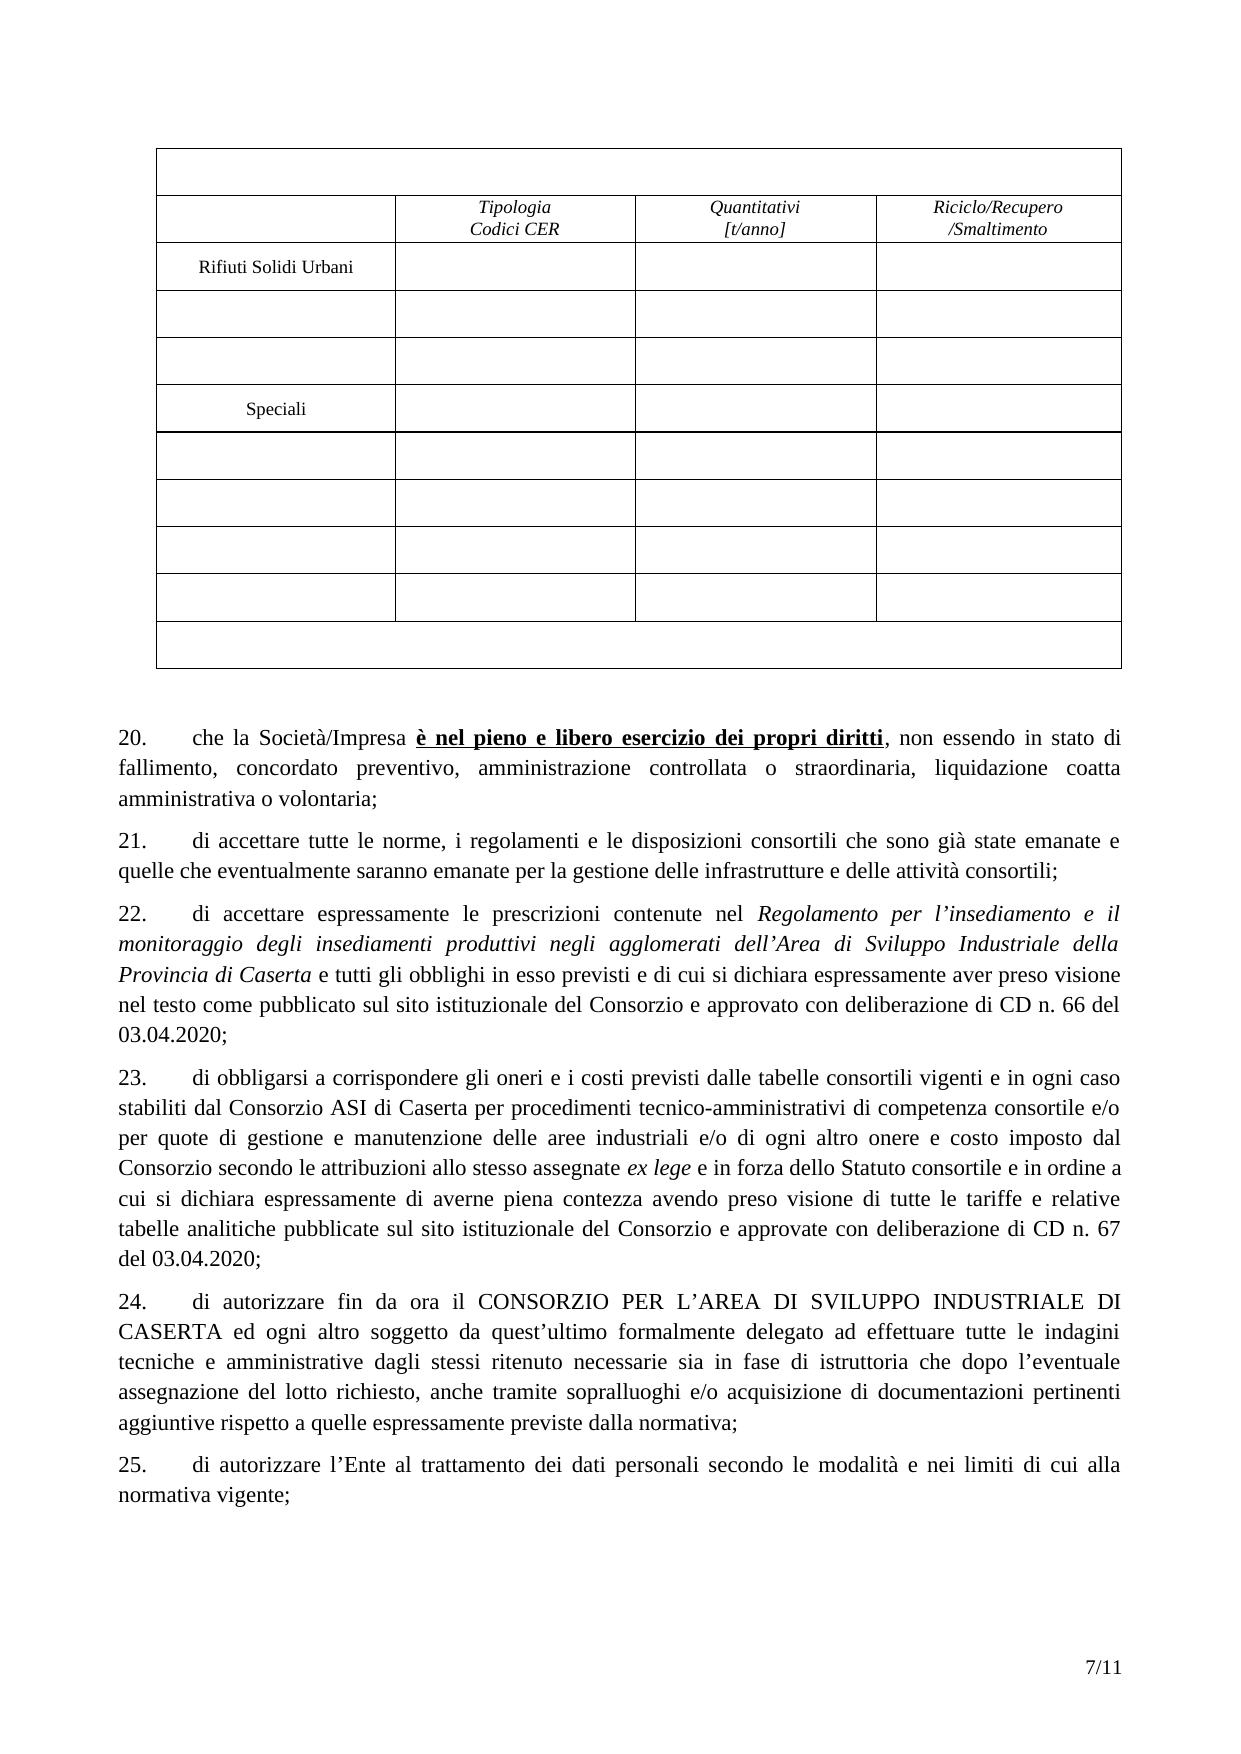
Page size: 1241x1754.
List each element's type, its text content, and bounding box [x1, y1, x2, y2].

table_cell [877, 291, 1121, 337]
table_cell [157, 622, 1121, 668]
table_cell [636, 338, 876, 384]
table_cell [396, 243, 635, 289]
table_cell [157, 196, 395, 242]
table_cell [636, 385, 876, 431]
table_cell [636, 291, 876, 337]
table_cell [636, 527, 876, 573]
table_cell [157, 433, 395, 479]
list che la Società/Impresa è nel pieno e libero esercizio dei propri diritti, non essendo in stato di fallimento, concordato preventivo, amministrazione controllata o straordinaria, liquidazione coatta amministrativa o volontaria; [118, 724, 1122, 811]
table_cell [157, 480, 395, 526]
table_cell [396, 385, 635, 431]
table_cell [877, 338, 1121, 384]
table_cell [157, 574, 395, 621]
table_cell [636, 243, 876, 289]
table_header [157, 149, 1121, 195]
table_cell [157, 291, 395, 337]
table_cell [877, 480, 1121, 526]
table_cell [877, 527, 1121, 573]
list di obbligarsi a corrispondere gli oneri e i costi previsti dalle tabelle consortili vigenti e in ogni caso stabiliti dal Consorzio ASI di Caserta per procedimenti tecnico-amministrativi di competenza consortile e/o per quote di gestione e manutenzione delle aree industriali e/o di ogni altro onere e costo imposto dal Consorzio secondo le attribuzioni allo stesso assegnate ex lege e in forza dello Statuto consortile e in ordine a cui si dichiara espressamente di averne piena contezza avendo preso visione di tutte le tariffe e relative tabelle analitiche pubblicate sul sito istituzionale del Consorzio e approvate con deliberazione di CD n. 67 del 03.04.2020; [118, 1064, 1122, 1271]
table_cell [396, 291, 635, 337]
table_cell Quantitativi [t/anno] [636, 196, 876, 242]
table_cell [396, 338, 635, 384]
table_cell [877, 433, 1121, 479]
table_cell [396, 527, 635, 573]
table_cell [877, 385, 1121, 431]
table_cell [636, 480, 876, 526]
table_cell Rifiuti Solidi Urbani [157, 243, 395, 289]
table_cell [396, 433, 635, 479]
table_cell [636, 574, 876, 621]
list di accettare espressamente le prescrizioni contenute nel Regolamento per l’insediamento e il monitoraggio degli insediamenti produttivi negli agglomerati dell’Area di Sviluppo Industriale della Provincia di Caserta e tutti gli obblighi in esso previsti e di cui si dichiara espressamente aver preso visione nel testo come pubblicato sul sito istituzionale del Consorzio e approvato con deliberazione di CD n. 66 del 03.04.2020; [118, 900, 1122, 1047]
table_cell Speciali [157, 385, 395, 431]
table_cell [877, 243, 1121, 289]
table_cell Riciclo/Recupero /Smaltimento [877, 196, 1121, 242]
table_cell [157, 338, 395, 384]
table_cell [396, 480, 635, 526]
list di autorizzare l’Ente al trattamento dei dati personali secondo le modalità e nei limiti di cui alla normativa vigente; [118, 1451, 1122, 1508]
table_cell [157, 527, 395, 573]
list di autorizzare fin da ora il CONSORZIO PER L’AREA DI SVILUPPO INDUSTRIALE DI CASERTA ed ogni altro soggetto da quest’ultimo formalmente delegato ad effettuare tutte le indagini tecniche e amministrative dagli stessi ritenuto necessarie sia in fase di istruttoria che dopo l’eventuale assegnazione del lotto richiesto, anche tramite sopralluoghi e/o acquisizione di documentazioni pertinenti aggiuntive rispetto a quelle espressamente previste dalla normativa; [118, 1288, 1122, 1435]
table_cell [877, 574, 1121, 621]
table_cell Tipologia Codici CER [396, 196, 635, 242]
table_cell [396, 574, 635, 621]
list di accettare tutte le norme, i regolamenti e le disposizioni consortili che sono già state emanate e quelle che eventualmente saranno emanate per la gestione delle infrastrutture e delle attività consortili; [118, 827, 1122, 884]
table_cell [636, 433, 876, 479]
